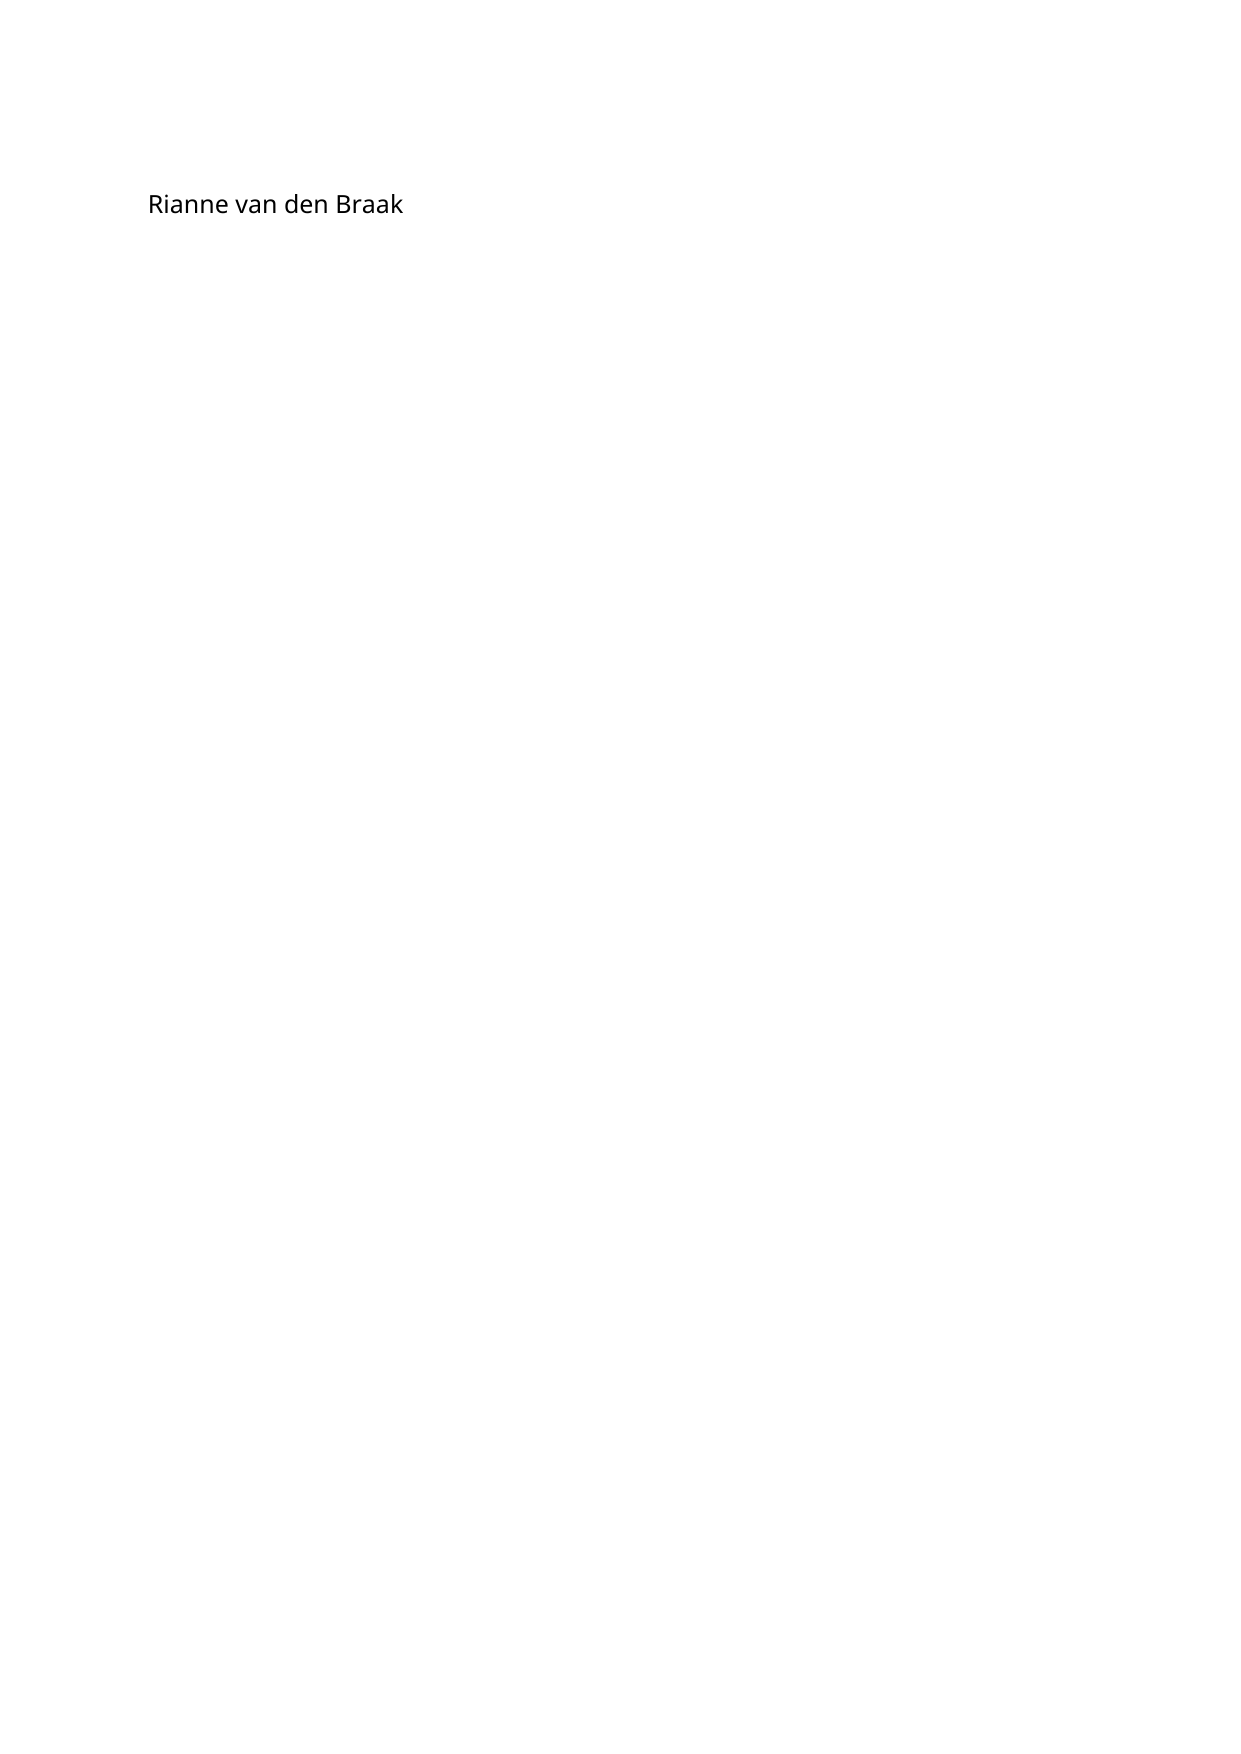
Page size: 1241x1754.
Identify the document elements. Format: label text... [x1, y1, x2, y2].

text Rianne van den Braak [148, 187, 1093, 221]
